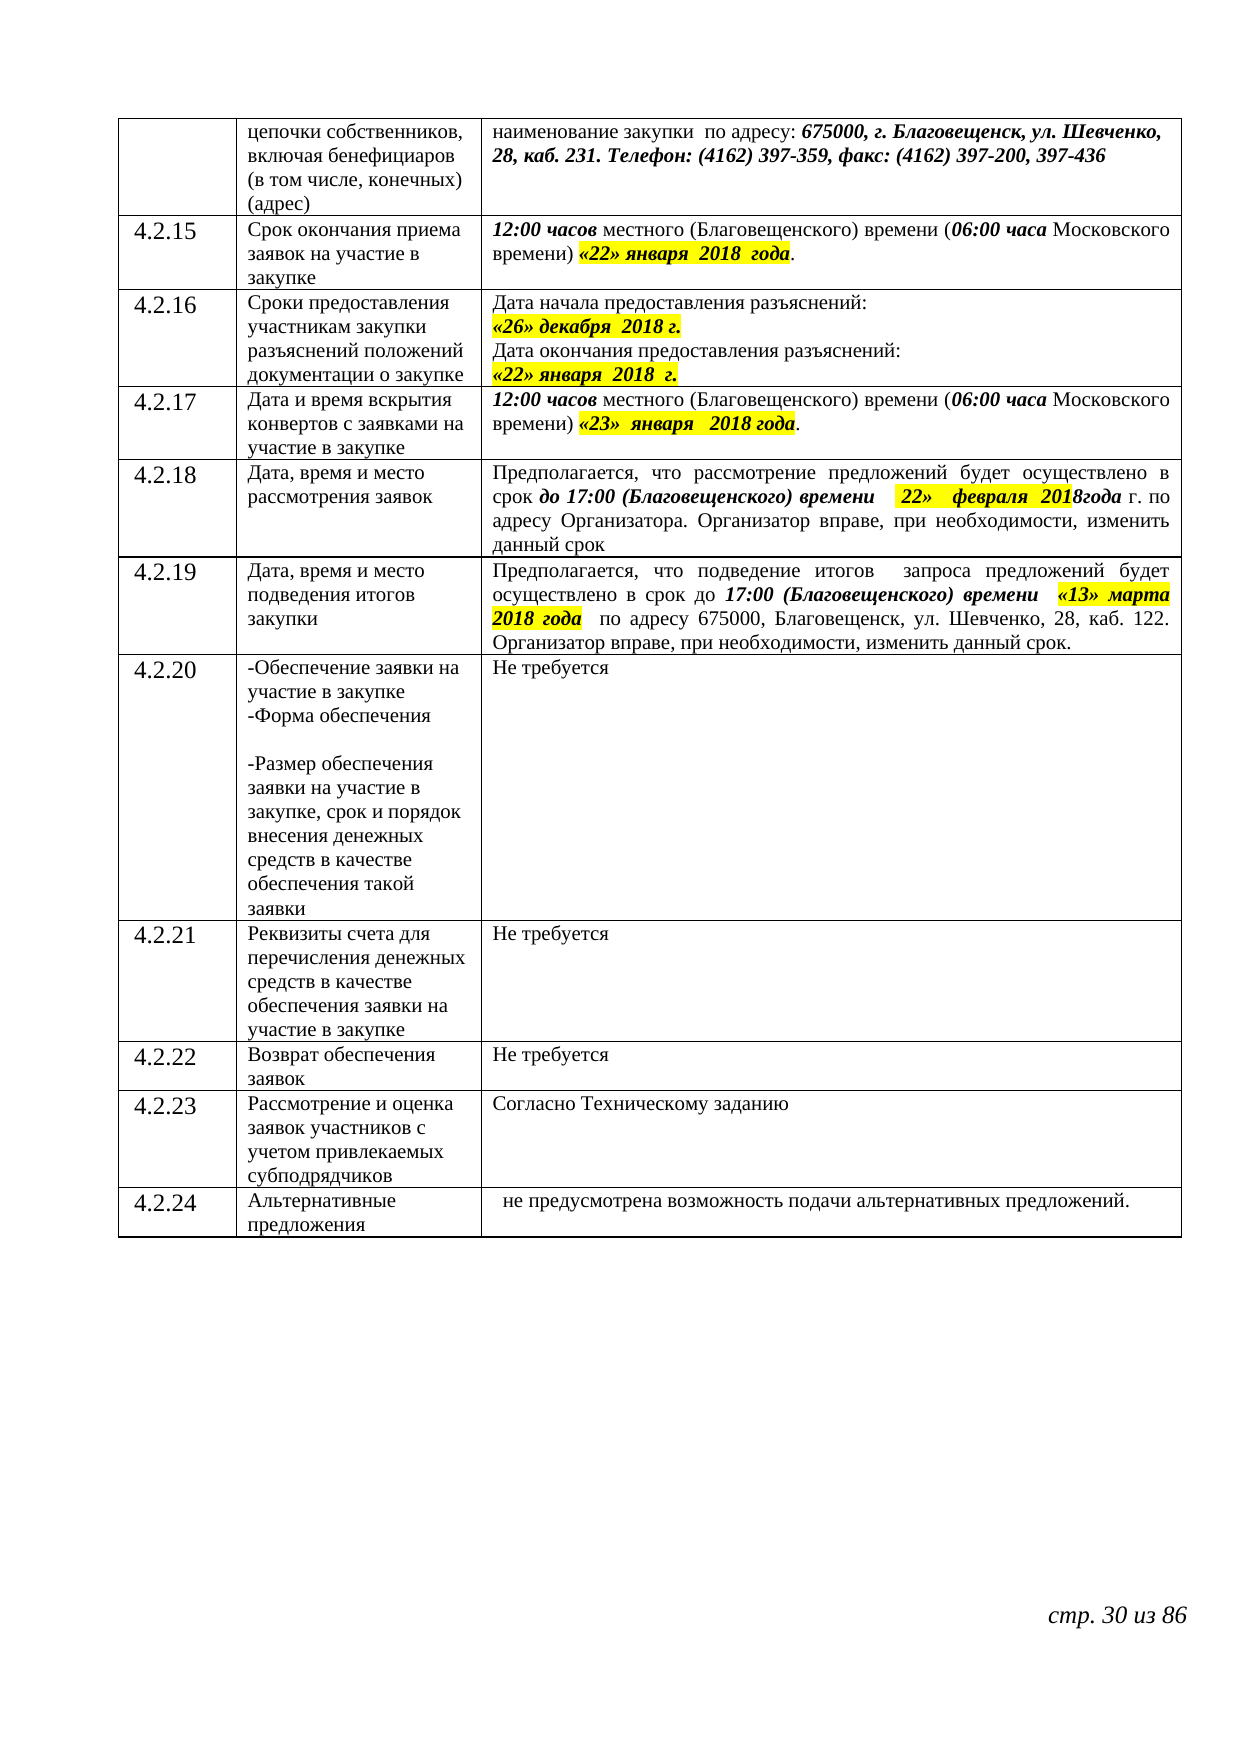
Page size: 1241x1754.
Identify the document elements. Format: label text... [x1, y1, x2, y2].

table_cell [119, 1188, 236, 1236]
table_cell Рассмотрение и оценка заявок участников с учетом привлекаемых субподрядчиков [237, 1091, 481, 1187]
table_cell Сроки предоставления участникам закупки разъяснений положений документации о закупке [237, 290, 481, 386]
table_cell Дата, время и место рассмотрения заявок [237, 460, 481, 556]
table_cell [119, 387, 236, 459]
table_cell Реквизиты счета для перечисления денежных средств в качестве обеспечения заявки на участие в закупке [237, 921, 481, 1041]
table_cell -Обеспечение заявки на участие в закупке -Форма обеспечения -Размер обеспечения заявки на участие в закупке, срок и порядок внесения денежных средств в качестве обеспечения такой заявки [237, 655, 481, 919]
table_cell [119, 655, 236, 919]
table_cell [119, 921, 236, 1041]
table_cell Возврат обеспечения заявок [237, 1042, 481, 1090]
table_cell 12:00 часов местного (Благовещенского) времени (06емьсот пятьдесят пять тысяч четырестадвести:00 часа Московского времени) «22» января 2018 года. [482, 216, 1181, 289]
table_cell Предполагается, что подведение итогов запроса предложений будет осуществлено в срок до 17:00 (Благовещенского) времени «13» марта 2018 года по адресу 675000, Благовещенск, ул. Шевченко, 28, каб. 122. Организатор вправе, при необходимости, изменить данный срок. [482, 558, 1181, 654]
table_cell Не требуется [482, 1042, 1181, 1090]
table_cell Альтернативные предложения [237, 1188, 481, 1236]
table_cell [119, 460, 236, 556]
table_cell Не требуется [482, 921, 1181, 1041]
table_cell [119, 1091, 236, 1187]
table_cell [119, 216, 236, 289]
table_cell Дата, время и место подведения итогов закупки [237, 558, 481, 654]
table_cell Предполагается, что рассмотрение предложений будет осуществлено в срок до 17:00 (Благовещенского) времени 22» февраля 2018года г. по адресу Организатора. Организатор вправе, при необходимости, изменить данный срок [482, 460, 1181, 556]
table_cell Срок окончания приема заявок на участие в закупке [237, 216, 481, 289]
table_cell Дата начала предоставления разъяснений: «26» декабря 2018 г. Дата окончания предоставления разъяснений: «22» января 2018 г. [482, 290, 1181, 386]
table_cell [237, 119, 481, 215]
table_cell [119, 290, 236, 386]
table_cell Не требуется [482, 655, 1181, 919]
table_cell 12:00 часов местного (Благовещенского) времени (06емьсот пятьдесят пять тысяч четырестадвести:00 часа Московского времени) «23» января 2018 года. [482, 387, 1181, 459]
table_cell [119, 119, 236, 215]
table_cell [119, 1042, 236, 1090]
table_cell [119, 558, 236, 654]
table_cell не предусмотрена возможность подачи альтернативных предложений. [482, 1188, 1181, 1236]
table_cell Дата и время вскрытия конвертов с заявками на участие в закупке [237, 387, 481, 459]
table_cell Согласно Техническому заданию [482, 1091, 1181, 1187]
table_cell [482, 119, 1181, 215]
